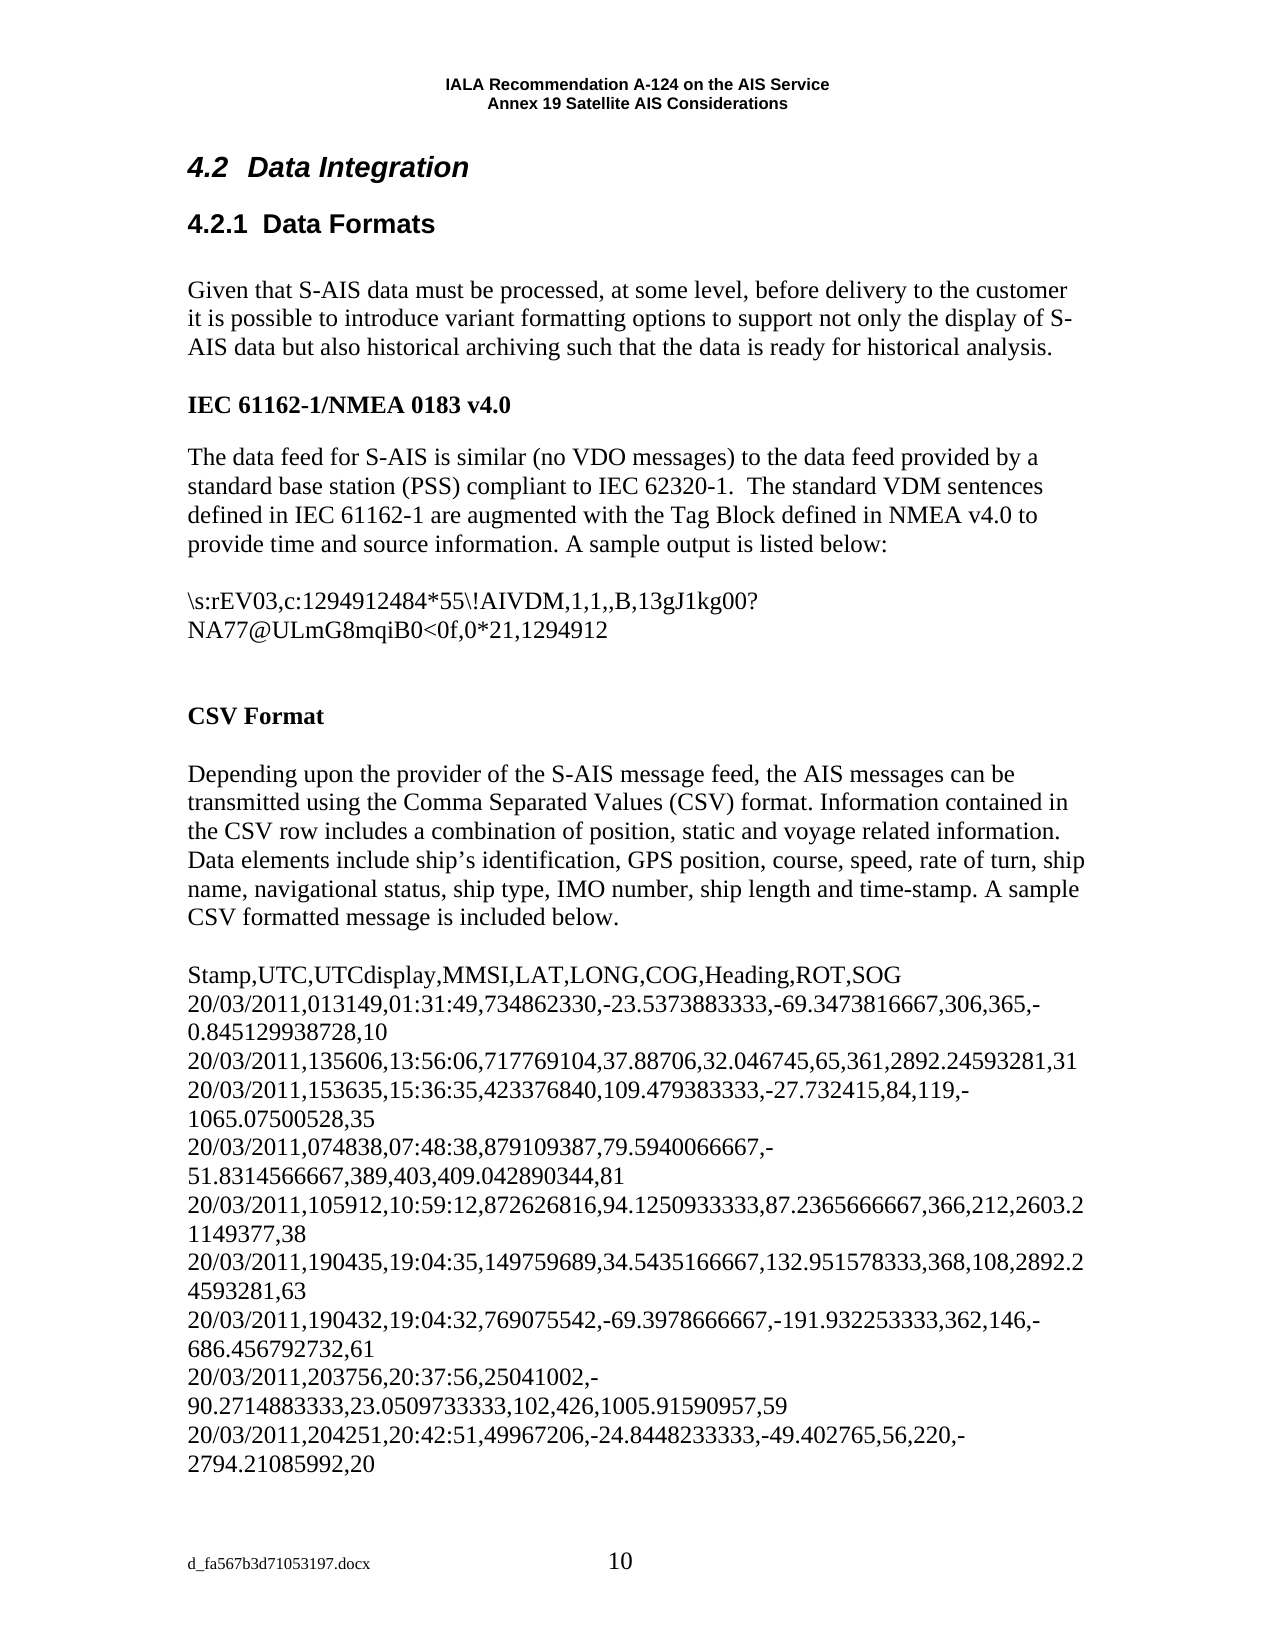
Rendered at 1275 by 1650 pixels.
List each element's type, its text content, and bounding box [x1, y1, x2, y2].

text 20/03/2011,105912,10:59:12,872626816,94.1250933333,87.2365666667,366,212,2603.21149377,38 [187, 1190, 1087, 1247]
text IEC 61162-1/NMEA 0183 v4.0 [187, 390, 1087, 418]
text CSV Format [187, 701, 1087, 730]
text Depending upon the provider of the S-AIS message feed, the AIS messages can be transmitted using the Comma Separated Values (CSV) format. Information contained in the CSV row includes a combination of position, static and voyage related information. Data elements include ship’s identification, GPS position, course, speed, rate of turn, ship name, navigational status, ship type, IMO number, ship length and time-stamp. A sample CSV formatted message is included below. [187, 759, 1087, 931]
text The data feed for S-AIS is similar (no VDO messages) to the data feed provided by a standard base station (PSS) compliant to IEC 62320-1. The standard VDM sentences defined in IEC 61162-1 are augmented with the Tag Block defined in NMEA v4.0 to provide time and source information. A sample output is listed below: [187, 442, 1087, 557]
text 20/03/2011,190432,19:04:32,769075542,-69.3978666667,-191.932253333,362,146,-686.456792732,61 [187, 1305, 1087, 1362]
text 20/03/2011,074838,07:48:38,879109387,79.5940066667,-51.8314566667,389,403,409.042890344,81 [187, 1132, 1087, 1190]
text \s:rEV03,c:1294912484*55\!AIVDM,1,1,,B,13gJ1kg00?NA77@ULmG8mqiB0<0f,0*21,1294912 [187, 586, 1087, 644]
subtitle Data Formats [187, 208, 1087, 240]
text 20/03/2011,204251,20:42:51,49967206,-24.8448233333,-49.402765,56,220,-2794.21085992,20 [187, 1420, 1087, 1477]
text Stamp,UTC,UTCdisplay,MMSI,LAT,LONG,COG,Heading,ROT,SOG [187, 960, 1087, 989]
text 20/03/2011,013149,01:31:49,734862330,-23.5373883333,-69.3473816667,306,365,-0.845129938728,10 [187, 989, 1087, 1046]
text 20/03/2011,153635,15:36:35,423376840,109.479383333,-27.732415,84,119,-1065.07500528,35 [187, 1075, 1087, 1132]
text 20/03/2011,203756,20:37:56,25041002,-90.2714883333,23.0509733333,102,426,1005.91590957,59 [187, 1362, 1087, 1420]
subtitle Data Integration [187, 150, 1087, 183]
text 20/03/2011,135606,13:56:06,717769104,37.88706,32.046745,65,361,2892.24593281,31 [187, 1046, 1087, 1075]
text Given that S-AIS data must be processed, at some level, before delivery to the customer it is possible to introduce variant formatting options to support not only the display of S-AIS data but also historical archiving such that the data is ready for historical analysis. [187, 275, 1087, 361]
text 20/03/2011,190435,19:04:35,149759689,34.5435166667,132.951578333,368,108,2892.24593281,63 [187, 1247, 1087, 1305]
